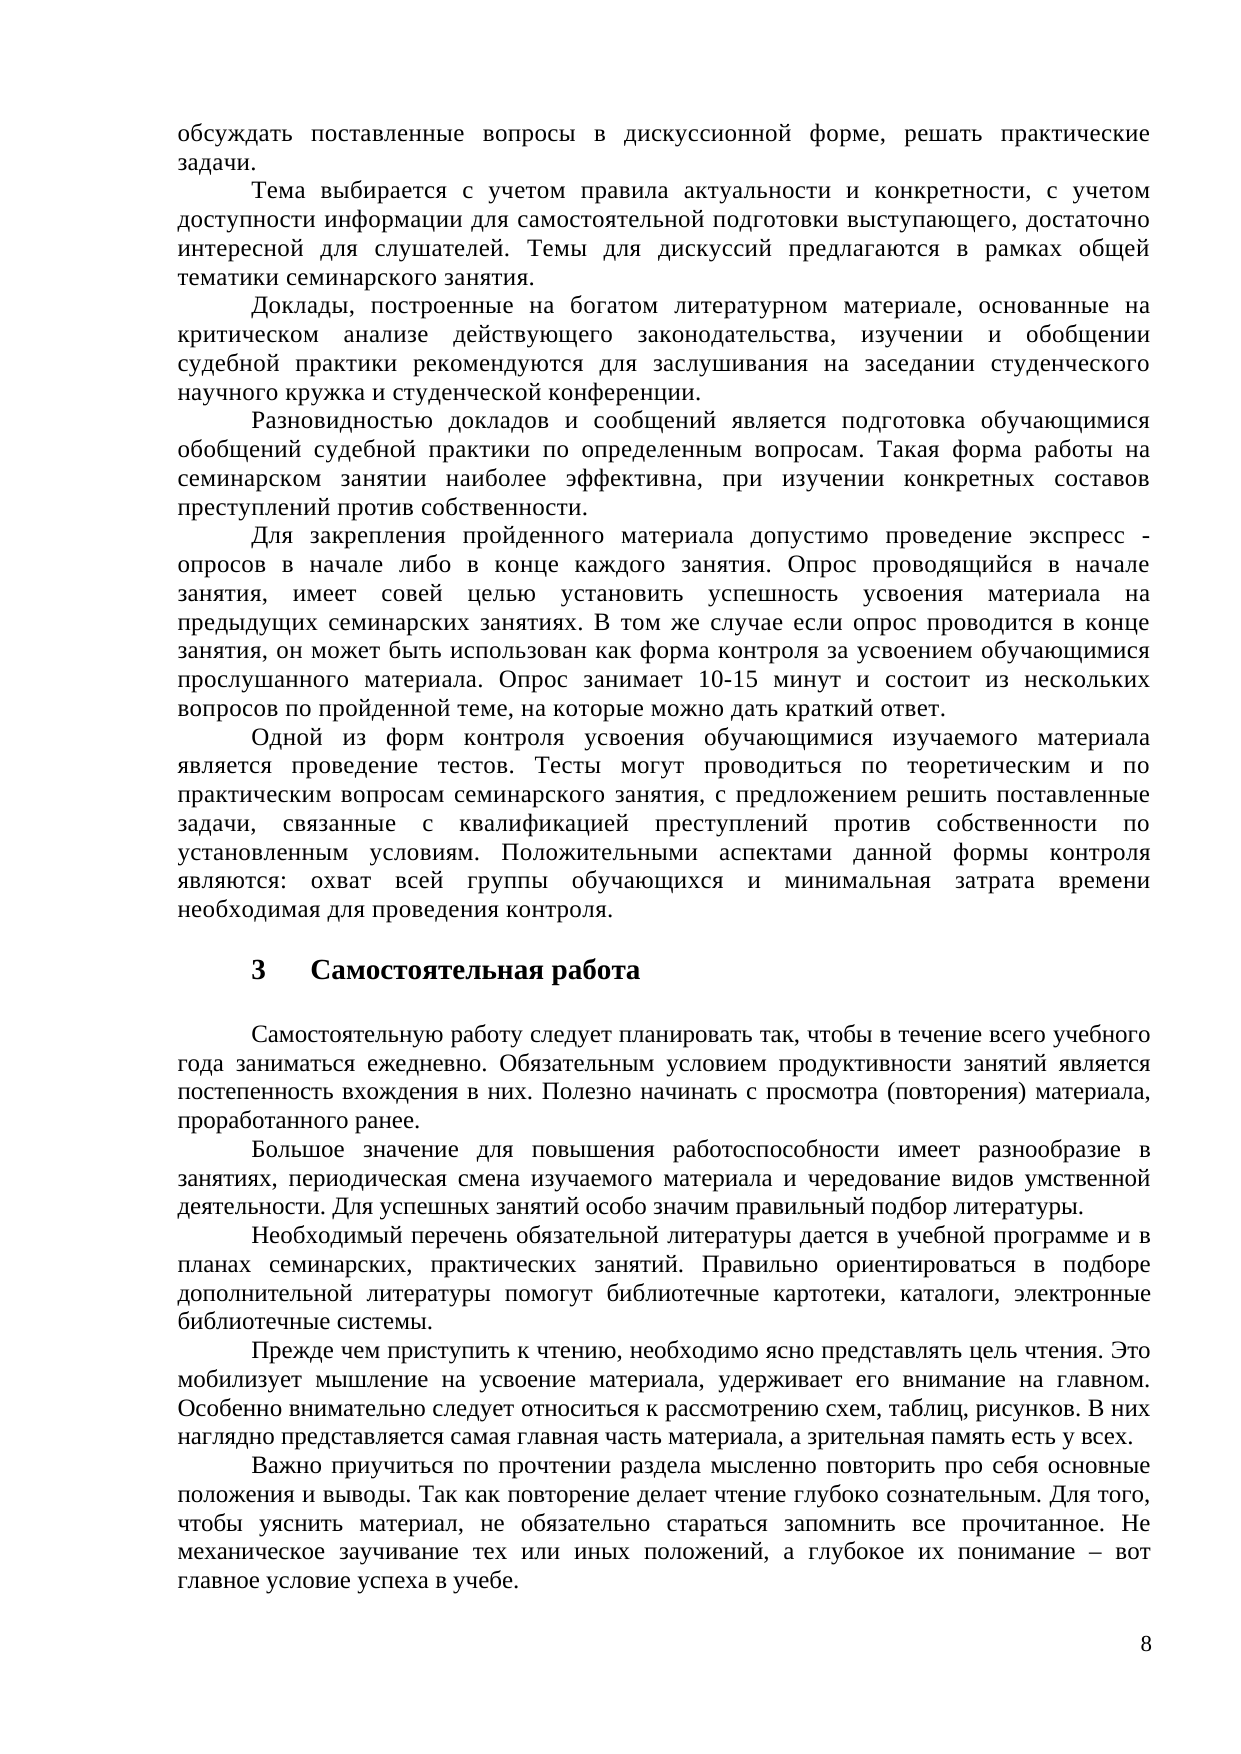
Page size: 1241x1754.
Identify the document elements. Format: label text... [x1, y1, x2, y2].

list Самостоятельная работа [177, 952, 1152, 985]
text Самостоятельную работу следует планировать так, чтобы в течение всего учебного года заниматься ежедневно. Обязательным условием продуктивности занятий является постепенность вхождения в них. Полезно начинать с просмотра (повторения) материала, проработанного ранее. [177, 1019, 1152, 1134]
text Доклады, построенные на богатом литературном материале, основанные на критическом анализе действующего законодательства, изучении и обобщении судебной практики рекомендуются для заслушивания на заседании студенческого научного кружка и студенческой конференции. [177, 291, 1152, 406]
text Одной из форм контроля усвоения обучающимися изучаемого материала является проведение тестов. Тесты могут проводиться по теоретическим и по практическим вопросам семинарского занятия, с предложением решить поставленные задачи, связанные с квалификацией преступлений против собственности по установленным условиям. Положительными аспектами данной формы контроля являются: охват всей группы обучающихся и минимальная затрата времени необходимая для проведения контроля. [177, 722, 1152, 923]
text Необходимый перечень обязательной литературы дается в учебной программе и в планах семинарских, практических занятий. Правильно ориентироваться в подборе дополнительной литературы помогут библиотечные картотеки, каталоги, электронные библиотечные системы. [177, 1220, 1152, 1335]
text Прежде чем приступить к чтению, необходимо ясно представлять цель чтения. Это мобилизует мышление на усвоение материала, удерживает его внимание на главном. Особенно внимательно следует относиться к рассмотрению схем, таблиц, рисунков. В них наглядно представляется самая главная часть материала, а зрительная память есть у всех. [177, 1335, 1152, 1450]
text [177, 118, 1152, 176]
text Тема выбирается с учетом правила актуальности и конкретности, с учетом доступности информации для самостоятельной подготовки выступающего, достаточно интересной для слушателей. Темы для дискуссий предлагаются в рамках общей тематики семинарского занятия. [177, 176, 1152, 291]
text Большое значение для повышения работоспособности имеет разнообразие в занятиях, периодическая смена изучаемого материала и чередование видов умственной деятельности. Для успешных занятий особо значим правильный подбор литературы. [177, 1134, 1152, 1220]
text Для закрепления пройденного материала допустимо проведение экспресс -опросов в начале либо в конце каждого занятия. Опрос проводящийся в начале занятия, имеет совей целью установить успешность усвоения материала на предыдущих семинарских занятиях. В том же случае если опрос проводится в конце занятия, он может быть использован как форма контроля за усвоением обучающимися прослушанного материала. Опрос занимает 10-15 минут и состоит из нескольких вопросов по пройденной теме, на которые можно дать краткий ответ. [177, 521, 1152, 722]
text Важно приучиться по прочтении раздела мысленно повторить про себя основные положения и выводы. Так как повторение делает чтение глубоко сознательным. Для того, чтобы уяснить материал, не обязательно стараться запомнить все прочитанное. Не механическое заучивание тех или иных положений, а глубокое их понимание – вот главное условие успеха в учебе. [177, 1450, 1152, 1594]
text Разновидностью докладов и сообщений является подготовка обучающимися обобщений судебной практики по определенным вопросам. Такая форма работы на семинарском занятии наиболее эффективна, при изучении конкретных составов преступлений против собственности. [177, 406, 1152, 521]
